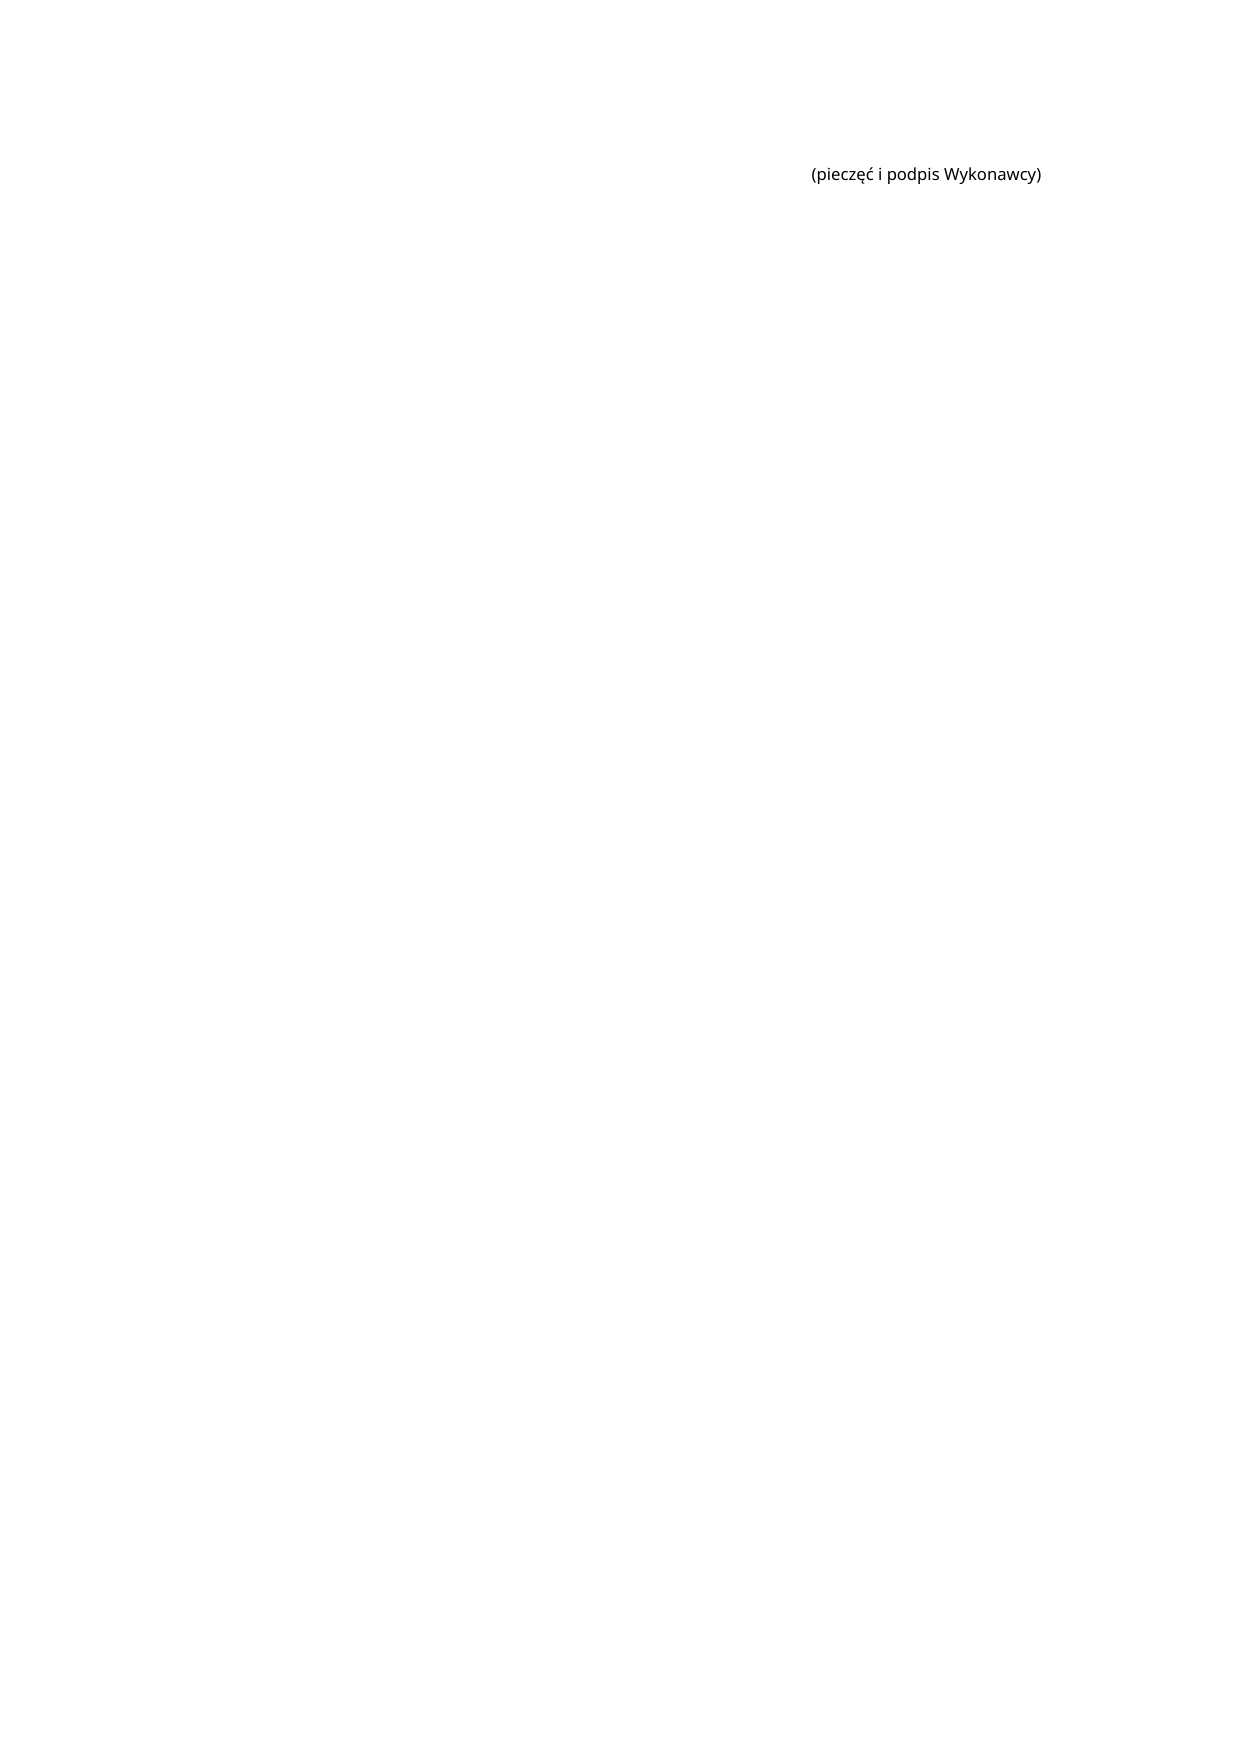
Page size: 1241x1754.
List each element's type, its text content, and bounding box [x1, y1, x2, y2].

text (pieczęć i podpis Wykonawcy) [664, 162, 1086, 185]
